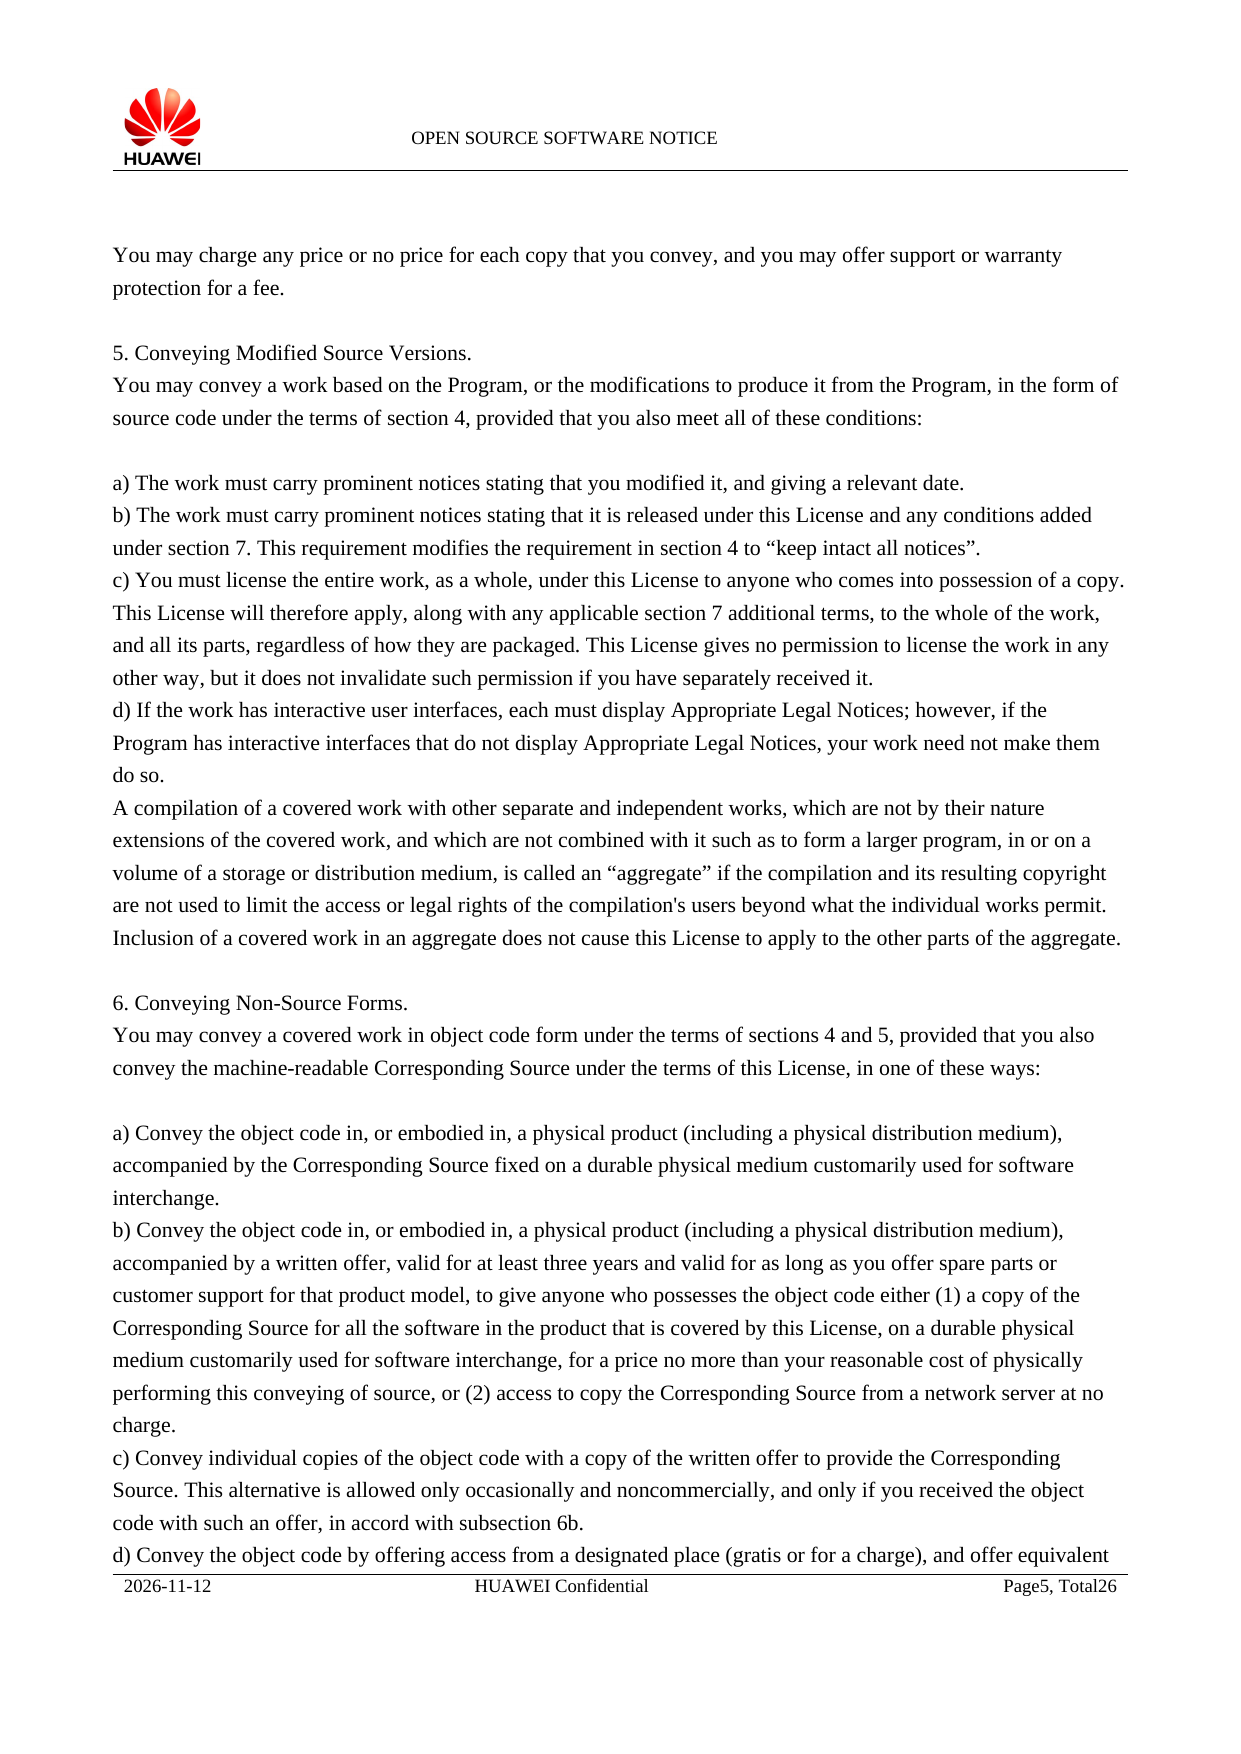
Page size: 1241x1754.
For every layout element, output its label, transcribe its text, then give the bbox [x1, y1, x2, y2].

picture [124, 88, 201, 165]
